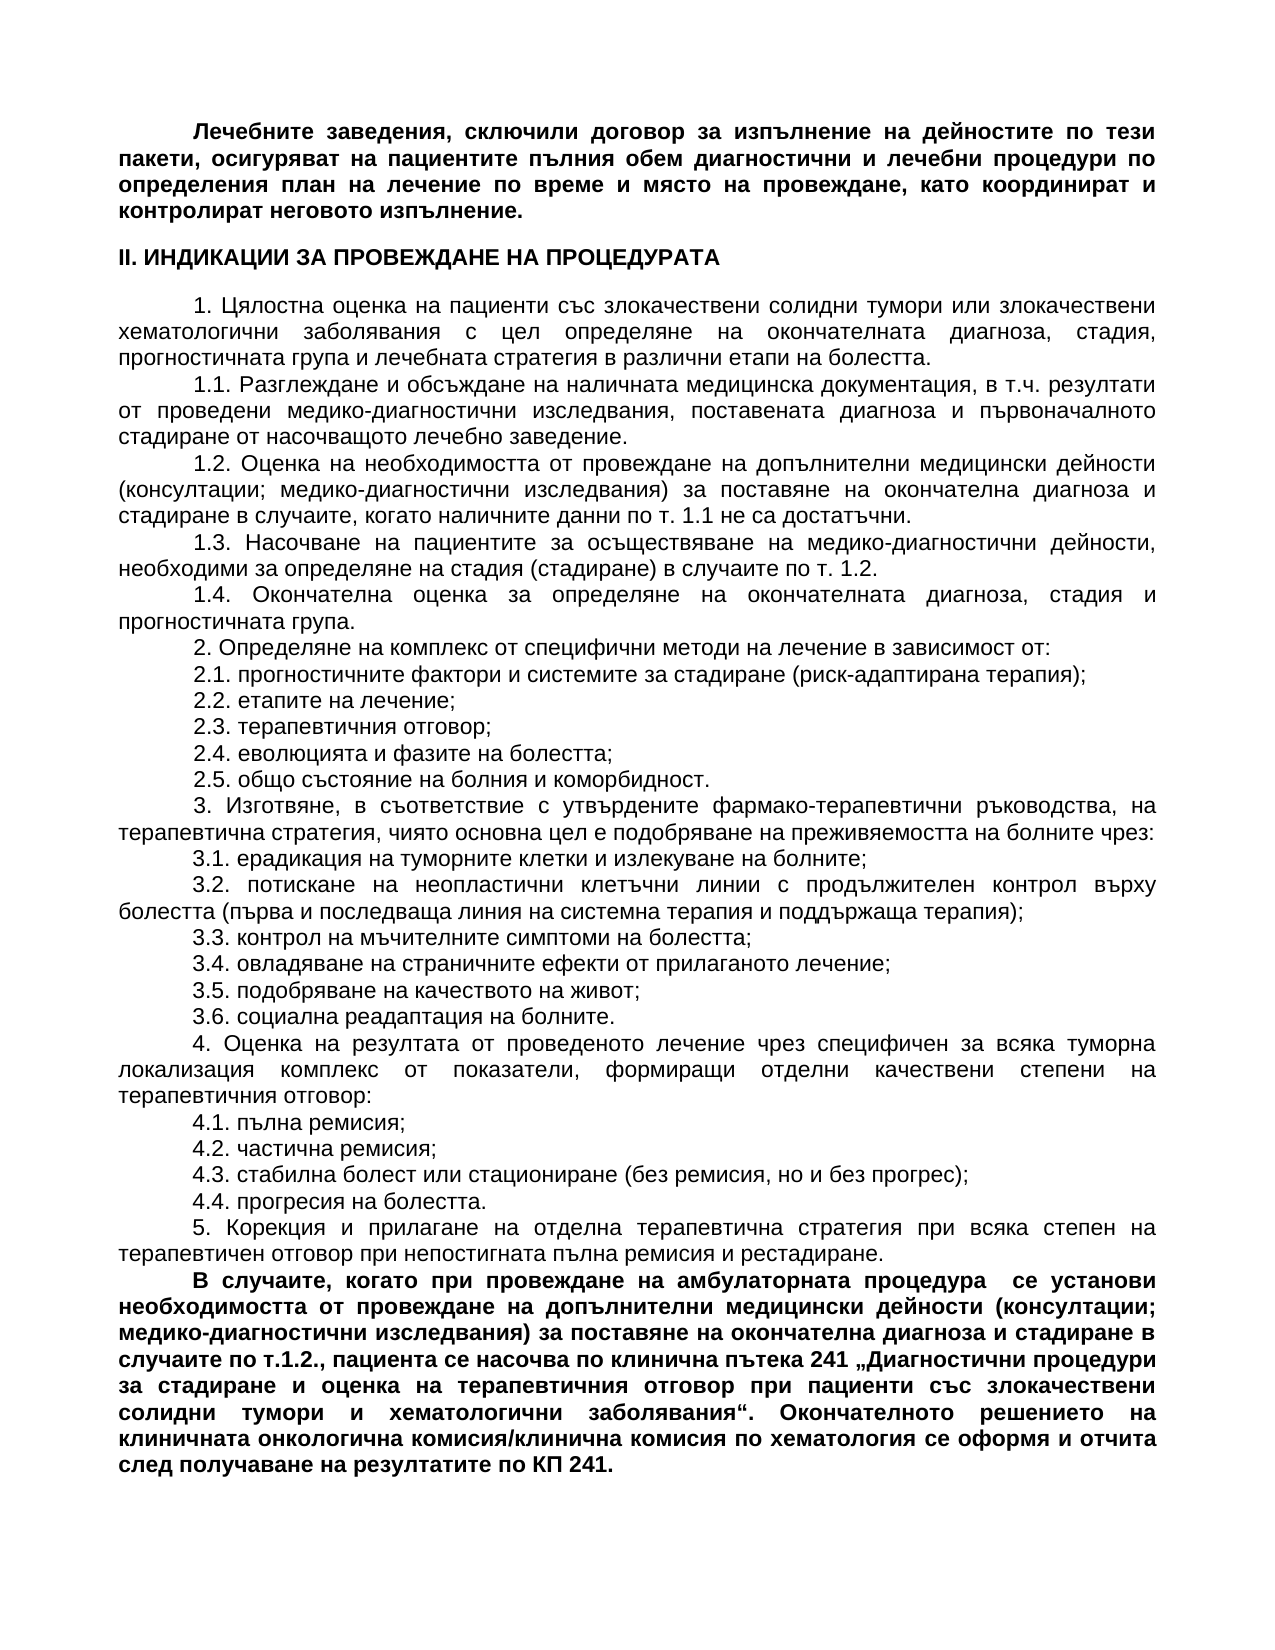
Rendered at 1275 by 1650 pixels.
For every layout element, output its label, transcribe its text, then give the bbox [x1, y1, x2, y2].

text 3. Изготвяне, в съответствие с утвърдените фармако-терапевтични ръководства, на терапевтична стратегия, чиято основна цел е подобряване на преживяемостта на болните чрез: [118, 792, 1157, 845]
text 1.2. Оценка на необходимостта от провеждане на допълнителни медицински дейности (консултации; медико-диагностични изследвания) за поставяне на окончателна диагноза и стадиране в случаите, когато наличните данни по т. 1.1 не са достатъчни. [118, 450, 1157, 529]
text 2. Определяне на комплекс от специфични методи на лечение в зависимост от: [118, 634, 1157, 661]
text 5. Корекция и прилагане на отделна терапевтична стратегия при всяка степен на терапевтичен отговор при непостигната пълна ремисия и рестадиране. [118, 1214, 1157, 1267]
text 4.1. пълна ремисия; [118, 1108, 1157, 1135]
text 3.1. ерадикация на туморните клетки и излекуване на болните; [118, 845, 1157, 871]
text ІІ. ИНДИКАЦИИ ЗА ПРОВЕЖДАНЕ НА ПРОЦЕДУРАТА [118, 244, 1157, 271]
text 1. Цялостна оценка на пациенти със злокачествени солидни тумори или злокачествени хематологични заболявания с цел определяне на окончателната диагноза, стадия, прогностичната група и лечебната стратегия в различни етапи на болестта. [118, 292, 1157, 371]
text 4.3. стабилна болест или стациониране (без ремисия, но и без прогрес); [118, 1161, 1157, 1188]
text 1.3. Насочване на пациентите за осъществяване на медико-диагностични дейности, необходими за определяне на стадия (стадиране) в случаите по т. 1.2. [118, 529, 1157, 581]
text 2.3. терапевтичния отговор; [118, 713, 1157, 739]
text 3.3. контрол на мъчителните симптоми на болестта; [118, 924, 1157, 950]
text 4.4. прогресия на болестта. [118, 1188, 1157, 1214]
text Лечебните заведения, сключили договор за изпълнение на дейностите по тези пакети, осигуряват на пациентите пълния обем диагностични и лечебни процедури по определения план на лечение по време и място на провеждане, като координират и контролират неговото изпълнение. [118, 118, 1157, 223]
text 1.4. Окончателна оценка за определяне на окончателната диагноза, стадия и прогностичната група. [118, 581, 1157, 634]
text 2.1. прогностичните фактори и системите за стадиране (риск-адаптирана терапия); [118, 661, 1157, 687]
text 4. Оценка на резултата от проведеното лечение чрез специфичен за всяка туморна локализация комплекс от показатели, формиращи отделни качествени степени на терапевтичния отговор: [118, 1029, 1157, 1108]
text 4.2. частична ремисия; [118, 1135, 1157, 1161]
text 3.2. потискане на неопластични клетъчни линии с продължителен контрол върху болестта (първа и последваща линия на системна терапия и поддържаща терапия); [118, 871, 1157, 924]
text 2.5. общо състояние на болния и коморбидност. [118, 766, 1157, 792]
text 1.1. Разглеждане и обсъждане на наличната медицинска документация, в т.ч. резултати от проведени медико-диагностични изследвания, поставената диагноза и първоначалното стадиране от насочващото лечебно заведение. [118, 371, 1157, 450]
text 2.2. етапите на лечение; [118, 687, 1157, 713]
text 2.4. еволюцията и фазите на болестта; [118, 739, 1157, 766]
text 3.5. подобряване на качеството на живот; [118, 977, 1157, 1003]
text 3.6. социална реадаптация на болните. [118, 1003, 1157, 1029]
text 3.4. овладяване на страничните ефекти от прилаганото лечение; [118, 950, 1157, 977]
text В случаите, когато при провеждане на амбулаторната процедура се установи необходимостта от провеждане на допълнителни медицински дейности (консултации; медико-диагностични изследвания) за поставяне на окончателна диагноза и стадиране в случаите по т.1.2., пациента се насочва по клинична пътека 241 „Диагностични процедури за стадиране и оценка на терапевтичния отговор при пациенти със злокачествени солидни тумори и хематологични заболявания“. Окончателното решението на клиничната онкологична комисия/клинична комисия по хематология се оформя и отчита след получаване на резултатите по КП 241. [118, 1267, 1157, 1477]
